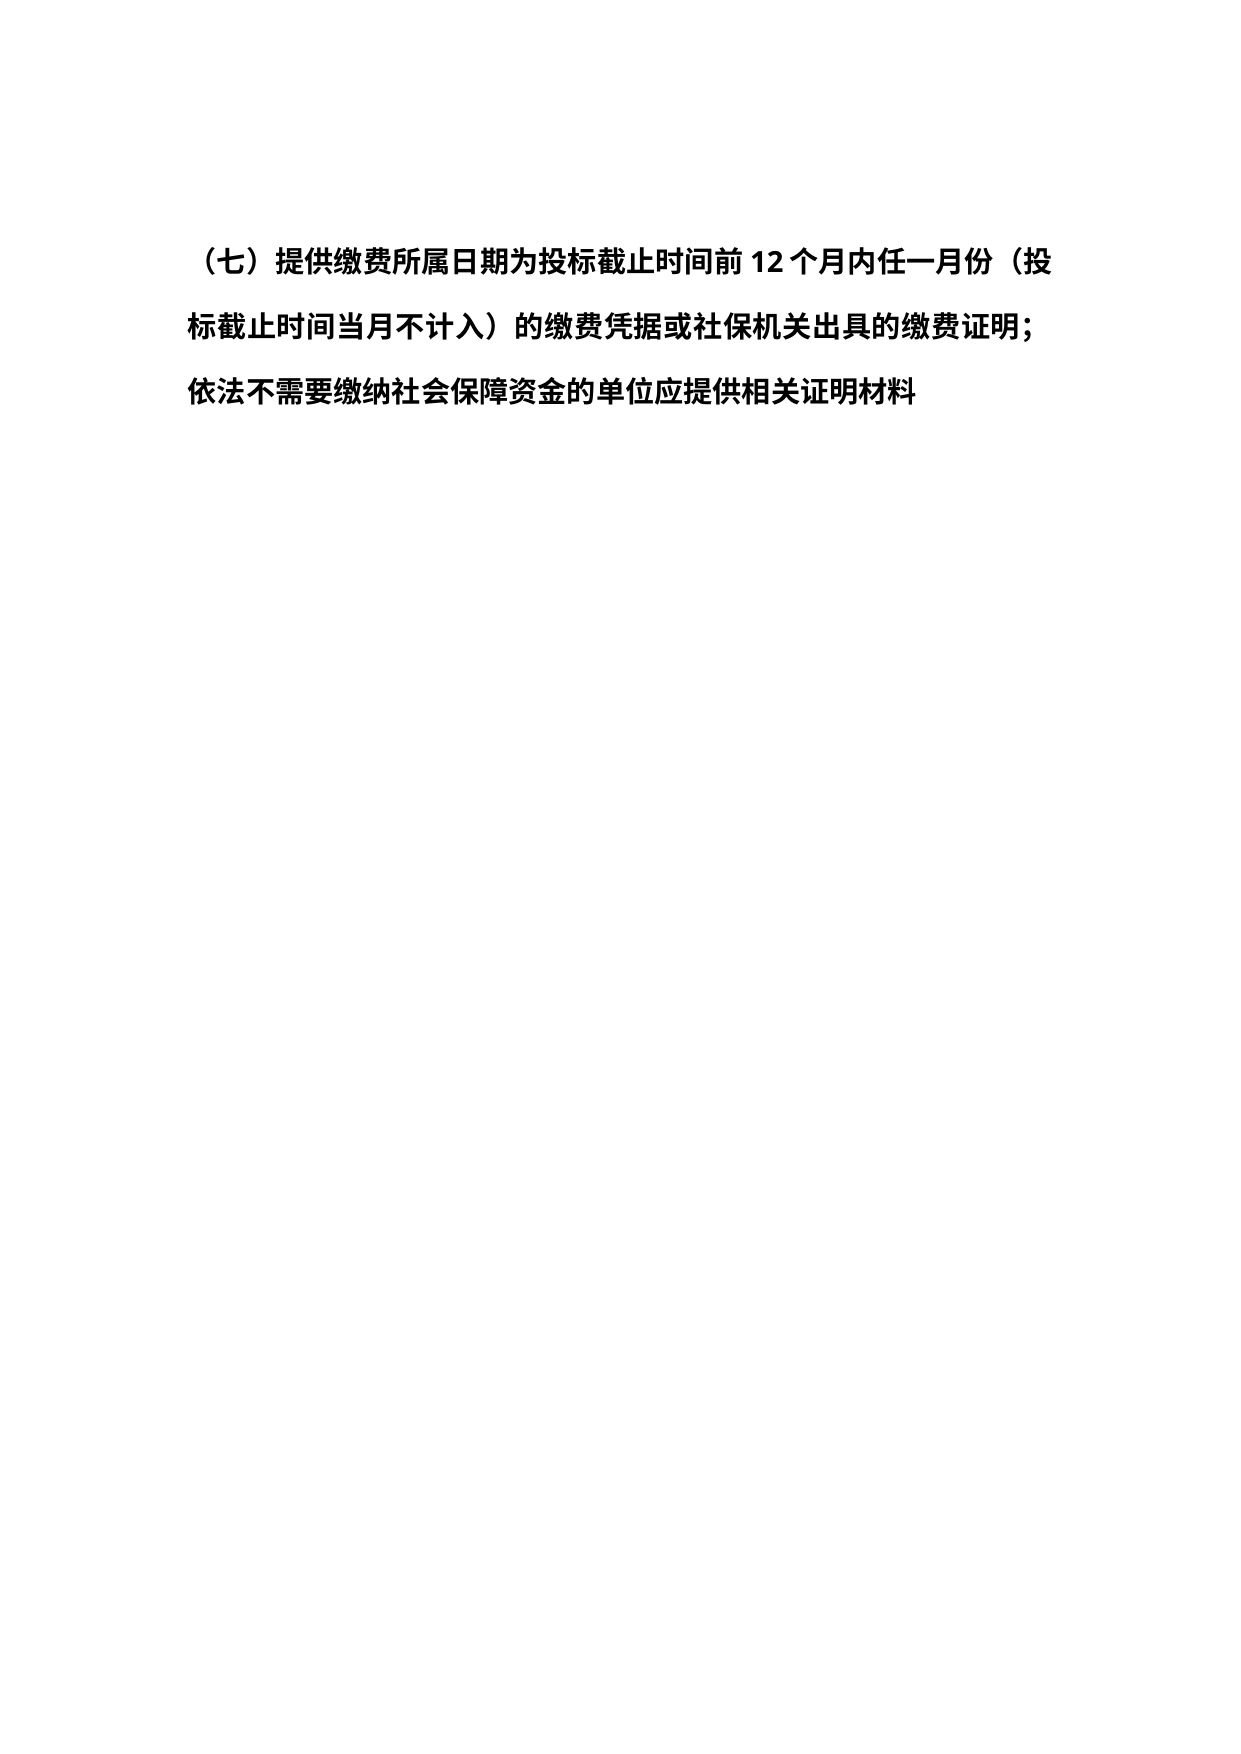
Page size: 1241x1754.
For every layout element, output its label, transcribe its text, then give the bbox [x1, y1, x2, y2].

text （七）提供缴费所属日期为投标截止时间前12个月内任一月份（投标截止时间当月不计入）的缴费凭据或社保机关出具的缴费证明；依法不需要缴纳社会保障资金的单位应提供相关证明材料 [187, 227, 1053, 422]
